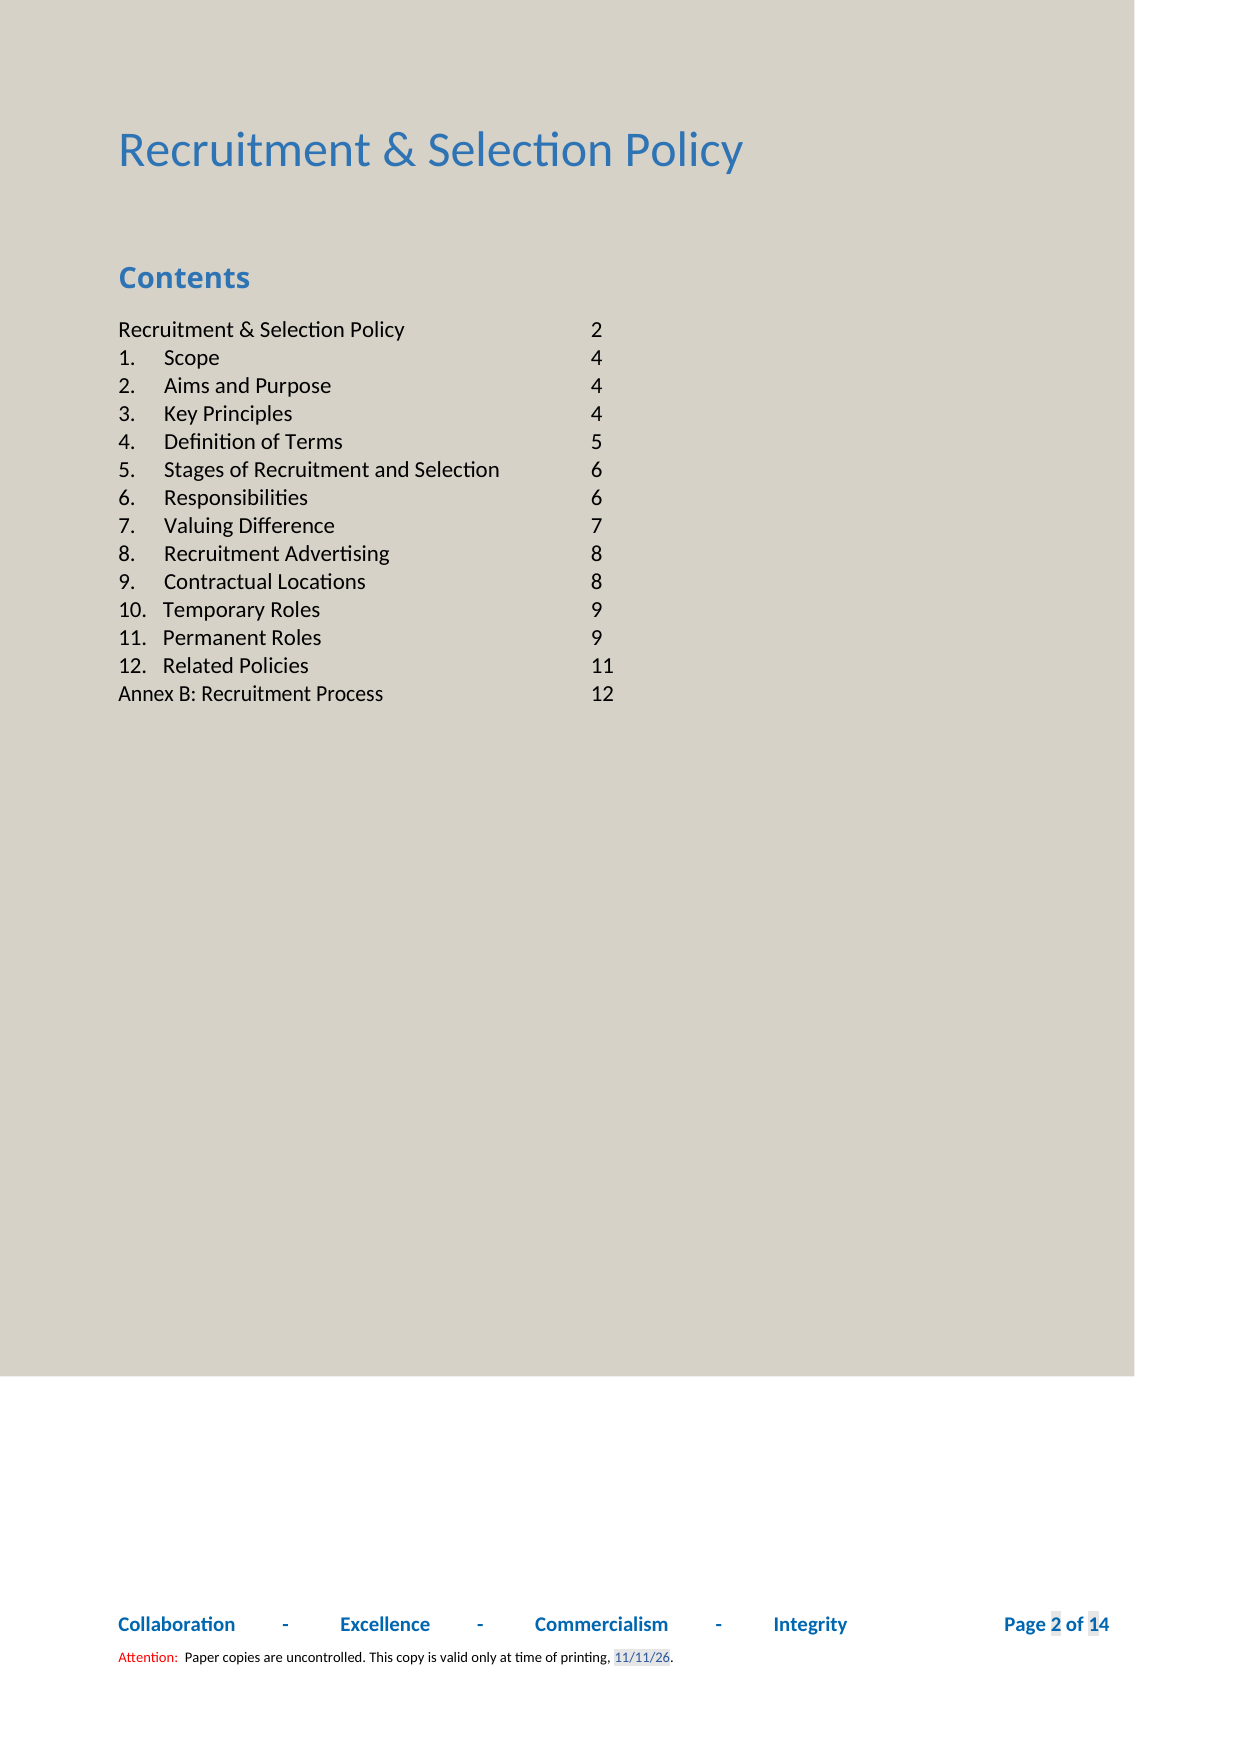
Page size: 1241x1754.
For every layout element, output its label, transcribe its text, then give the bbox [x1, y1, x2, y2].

title Recruitment & Selection Policy [118, 118, 1122, 179]
